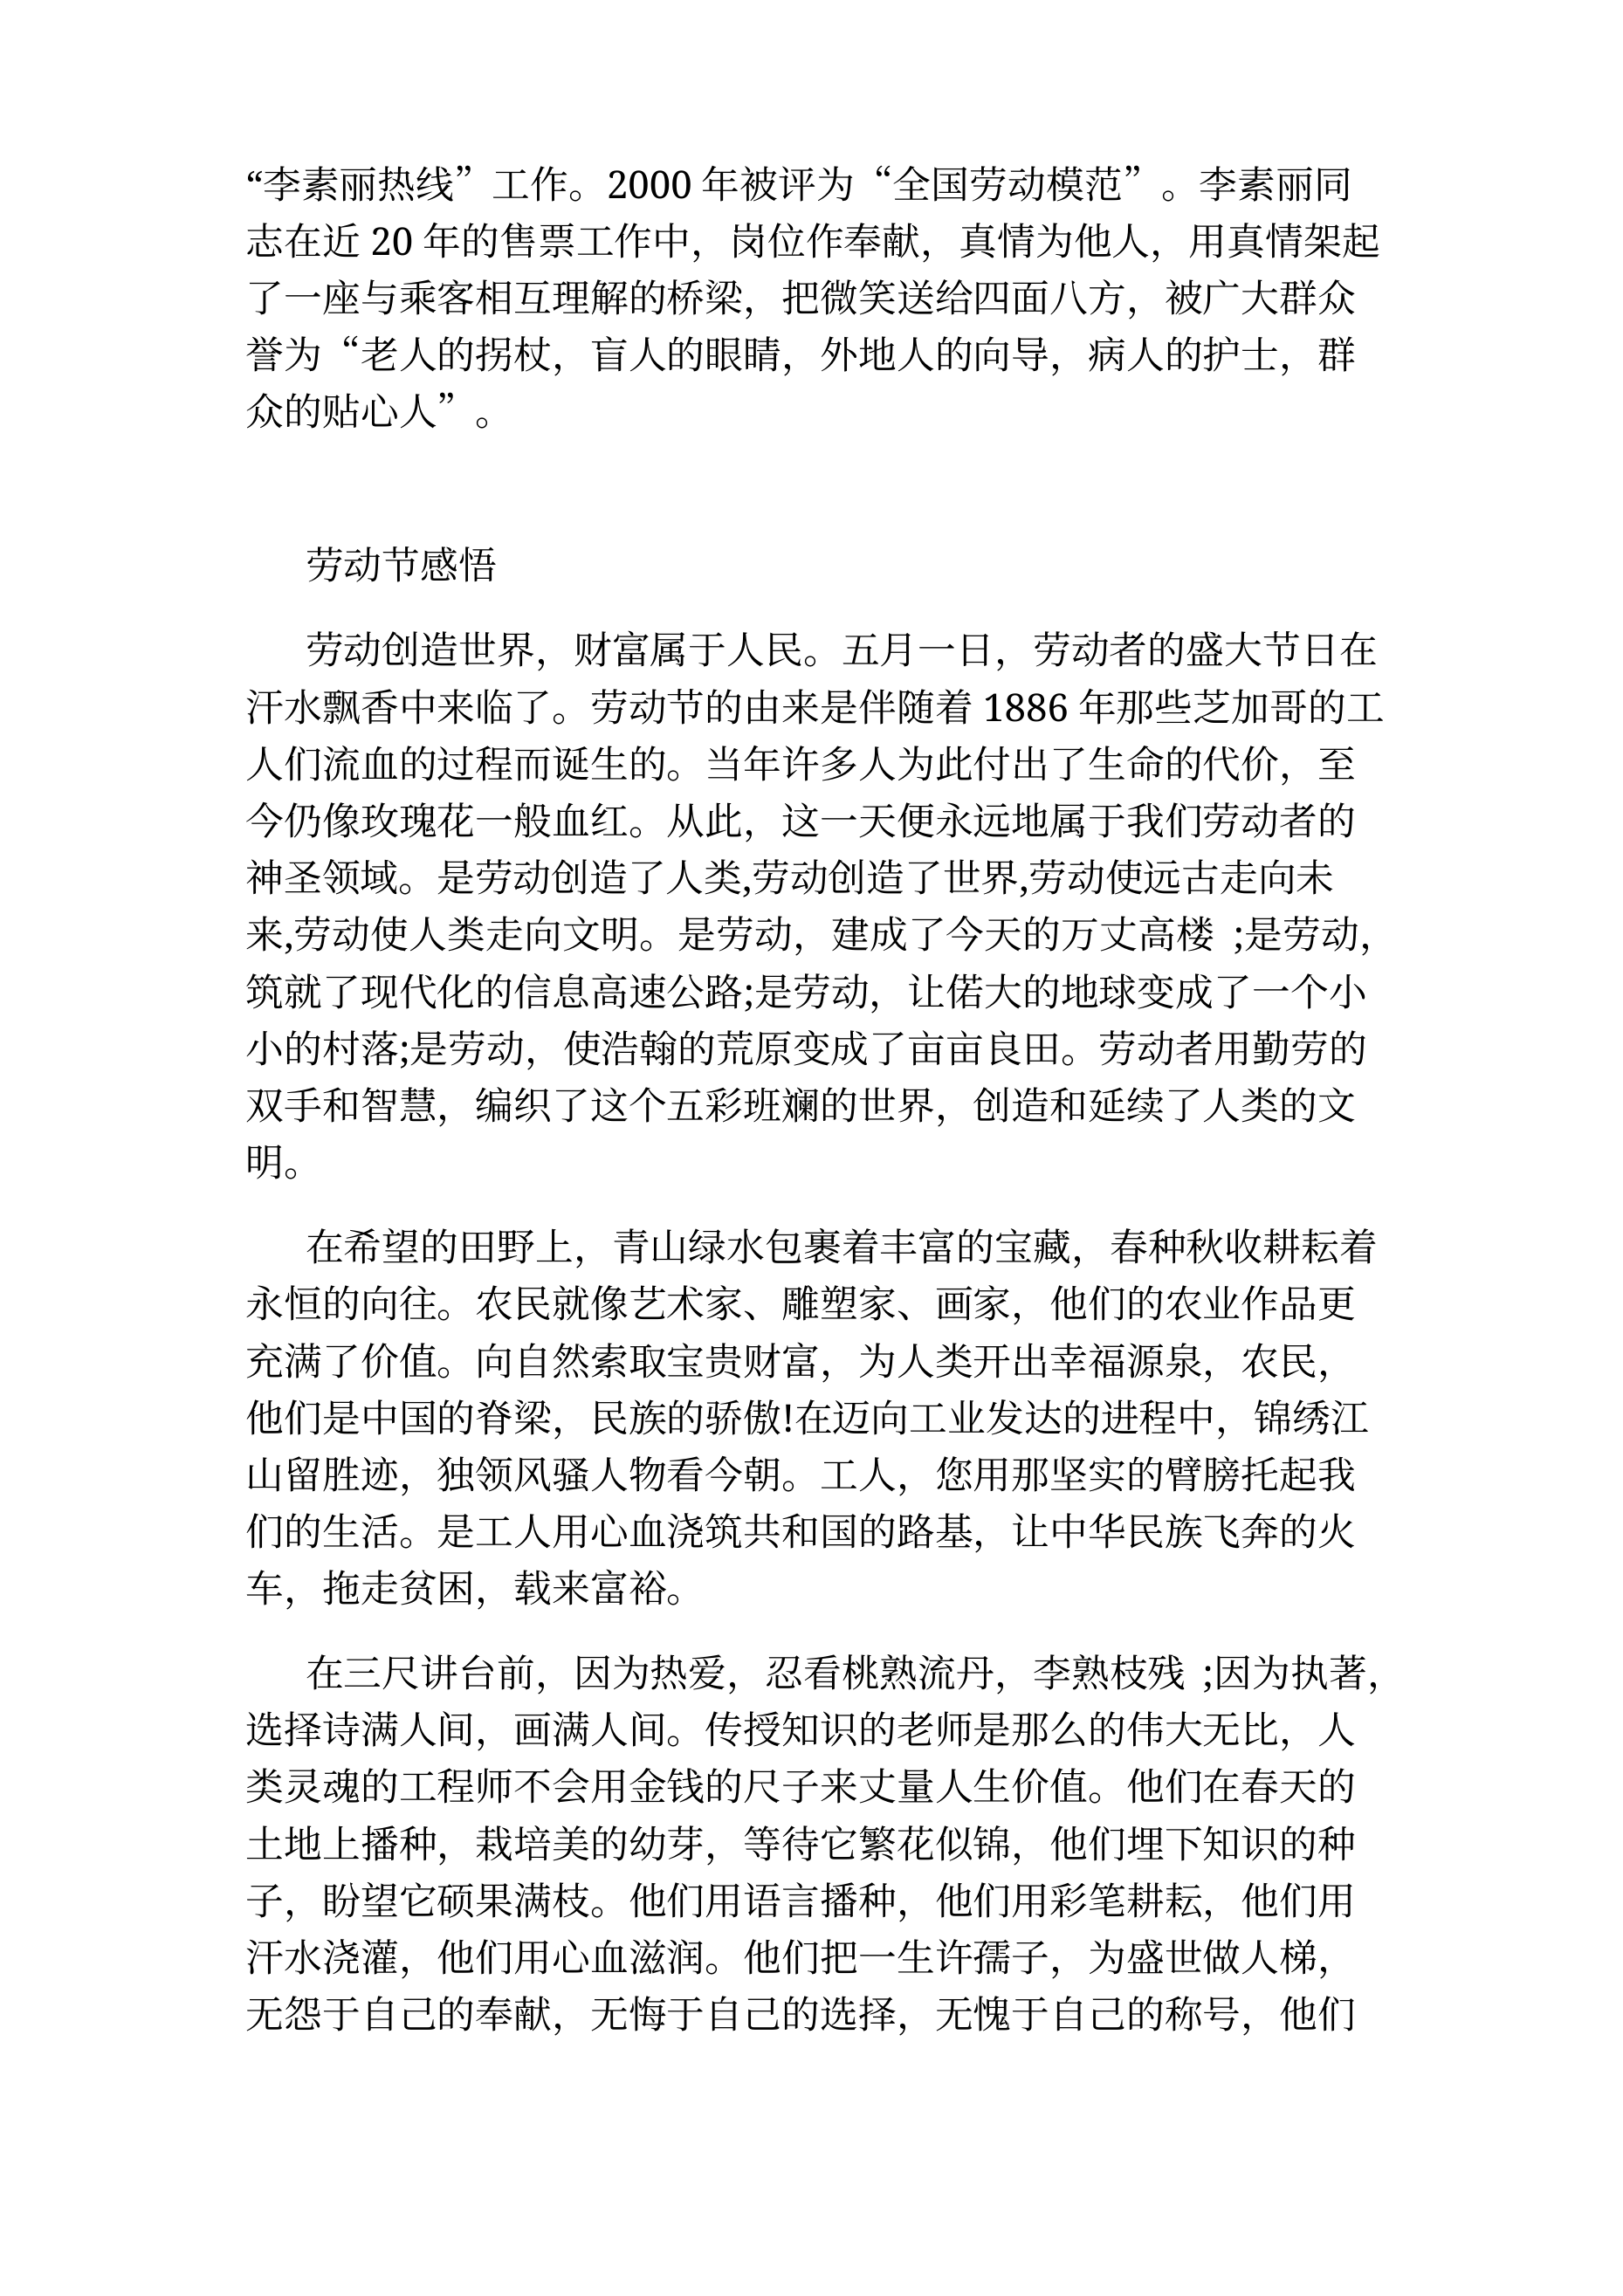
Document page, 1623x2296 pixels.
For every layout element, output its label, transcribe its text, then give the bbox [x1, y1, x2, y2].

text 明。 [245, 1146, 1591, 1185]
text 他们是中国的脊梁，民族的骄傲!在迈向工业发达的进程中，锦绣江 [245, 1401, 1548, 1440]
text 车，拖走贫困，载来富裕。 [245, 1572, 1548, 1610]
text 誉为“老人的拐杖，盲人的眼睛，外地人的向导，病人的护士，群 [245, 339, 1544, 377]
text 来,劳动使人类走向文明。是劳动，建成了今天的万丈高楼 ;是劳动， [245, 918, 1591, 957]
text 无怨于自己的奉献，无悔于自己的选择，无愧于自己的称号，他们 [245, 1998, 1589, 2037]
text 劳动节感悟 [306, 549, 554, 588]
text 永恒的向往。农民就像艺术家、雕塑家、画家，他们的农业作品更 [245, 1288, 1548, 1325]
text 筑就了现代化的信息高速公路;是劳动，让偌大的地球变成了一个小 [245, 975, 1591, 1014]
text “李素丽热线”工作。2000 年被评为“全国劳动模范”。李素丽同 [245, 168, 1544, 206]
text 小的村落;是劳动，使浩翰的荒原变成了亩亩良田。劳动者用勤劳的 [245, 1032, 1591, 1070]
text 众的贴心人”。 [245, 395, 1544, 434]
text 今仍像玫瑰花一般血红。从此，这一天便永远地属于我们劳动者的 [245, 804, 1591, 842]
text 在三尺讲台前，因为热爱，忍看桃熟流丹，李熟枝残 ;因为执著， [306, 1656, 1589, 1695]
text 土地上播种，栽培美的幼芽，等待它繁花似锦，他们埋下知识的种 [245, 1827, 1589, 1866]
text 选择诗满人间，画满人间。传授知识的老师是那么的伟大无比，人 [245, 1714, 1589, 1752]
text 劳动创造世界，财富属于人民。五月一日，劳动者的盛大节日在 [306, 634, 1591, 671]
text 充满了价值。向自然索取宝贵财富，为人类开出幸福源泉，农民， [245, 1344, 1548, 1383]
text 汗水浇灌，他们用心血滋润。他们把一生许孺子，为盛世做人梯， [245, 1941, 1589, 1979]
text 神圣领域。是劳动创造了人类,劳动创造了世界,劳动使远古走向未 [245, 862, 1591, 900]
text 汗水飘香中来临了。劳动节的由来是伴随着 1886 年那些芝加哥的工 [245, 691, 1591, 729]
text 类灵魂的工程师不会用金钱的尺子来丈量人生价值。他们在春天的 [245, 1770, 1589, 1809]
text 双手和智慧，编织了这个五彩班斓的世界，创造和延续了人类的文 [245, 1089, 1591, 1127]
text 山留胜迹，独领风骚人物看今朝。工人，您用那坚实的臂膀托起我 [245, 1458, 1548, 1496]
text 们的生活。是工人用心血浇筑共和国的路基，让中华民族飞奔的火 [245, 1516, 1548, 1553]
text 人们流血的过程而诞生的。当年许多人为此付出了生命的代价，至 [245, 747, 1591, 786]
text 在希望的田野上，青山绿水包裹着丰富的宝藏，春种秋收耕耘着 [306, 1230, 1548, 1268]
text 志在近 20 年的售票工作中，岗位作奉献，真情为他人，用真情架起 [245, 224, 1544, 263]
text 子，盼望它硕果满枝。他们用语言播种，他们用彩笔耕耘，他们用 [245, 1884, 1589, 1922]
text 了一座与乘客相互理解的桥梁，把微笑送给四面八方，被广大群众 [245, 281, 1544, 320]
